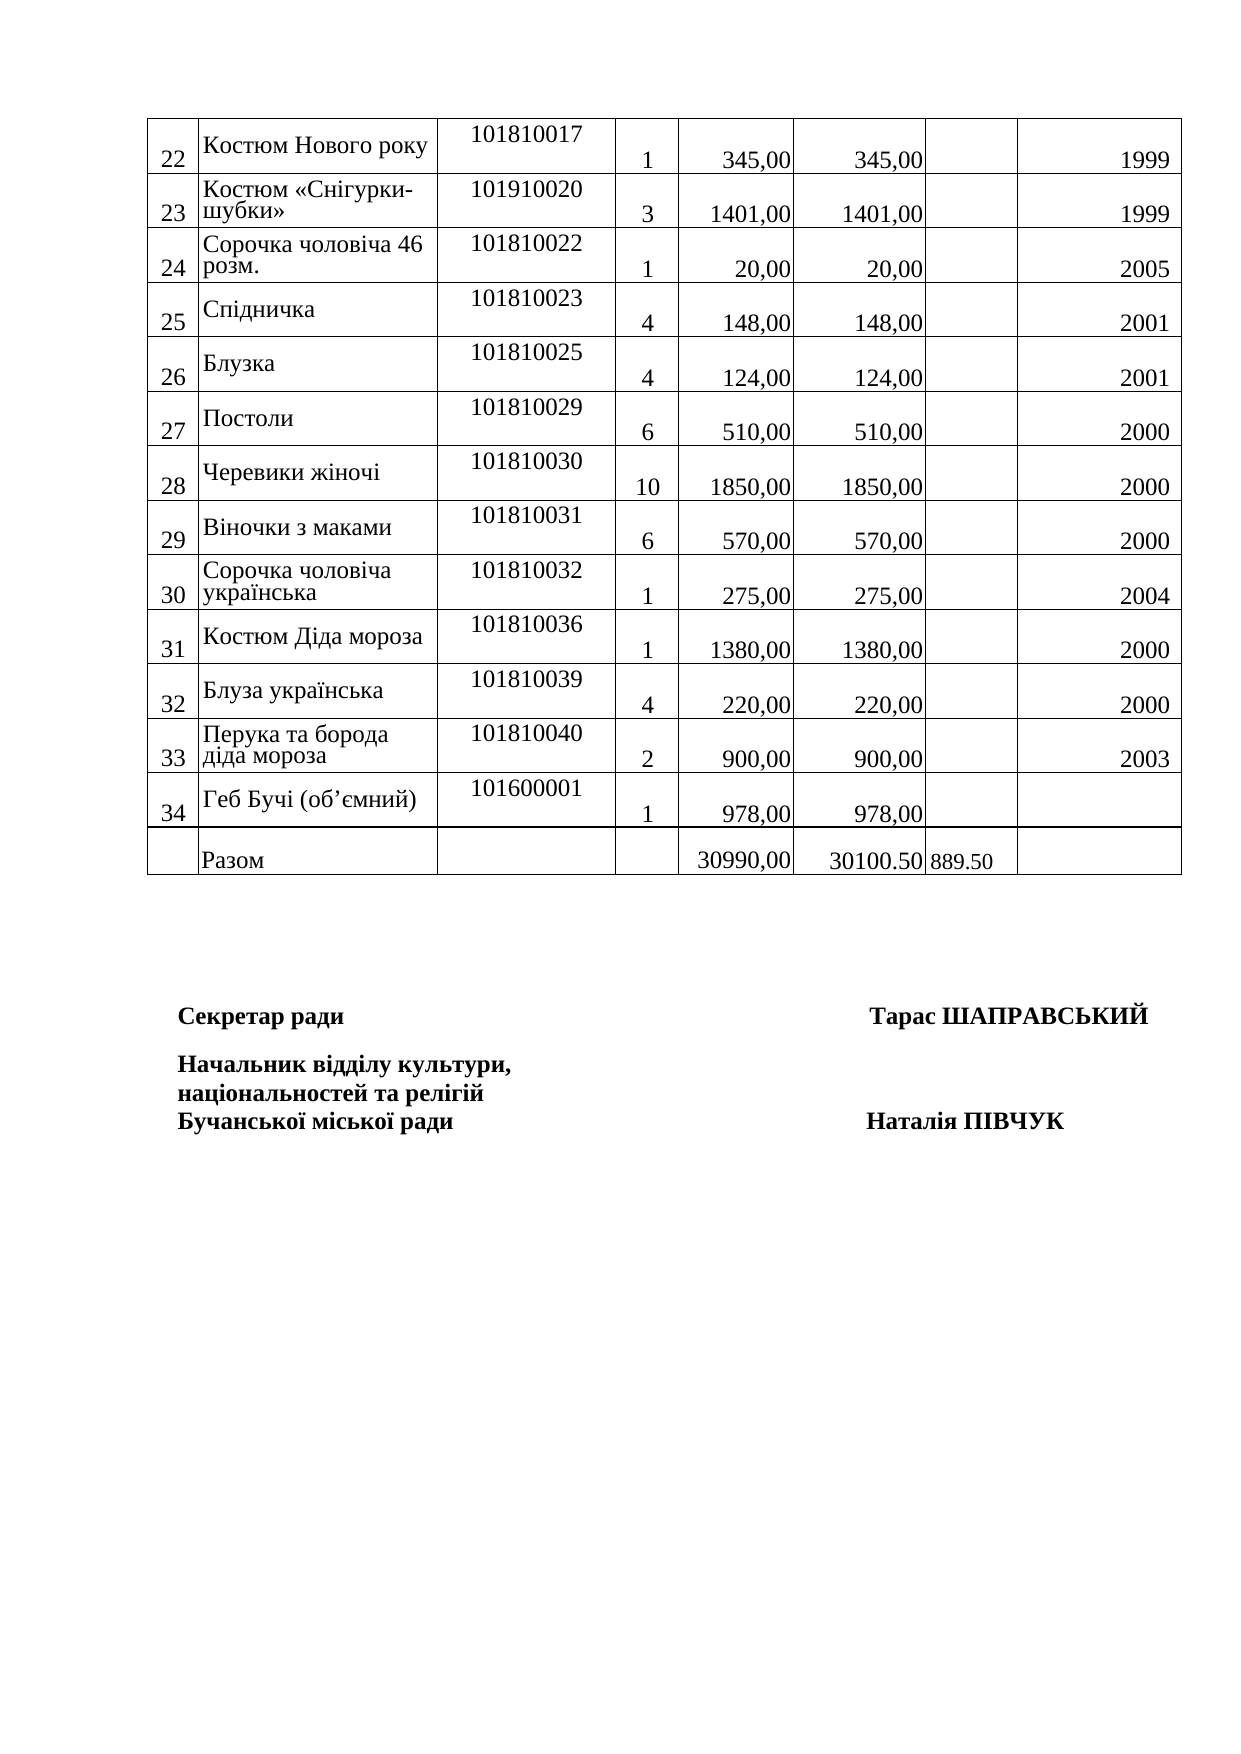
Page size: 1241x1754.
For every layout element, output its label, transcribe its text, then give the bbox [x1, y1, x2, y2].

table_cell Разом [199, 828, 437, 873]
table_cell [926, 119, 1017, 173]
text Секретар ради Тарас ШАПРАВСЬКИЙ [177, 1001, 1152, 1030]
table_cell 2000 [1018, 664, 1181, 717]
table_cell [926, 228, 1017, 282]
table_cell 4 [616, 283, 678, 336]
table_cell [926, 501, 1017, 554]
table_cell Спідничка [199, 283, 437, 336]
table_cell 220,00 [679, 664, 793, 717]
table_cell 1380,00 [679, 610, 793, 663]
table_cell 1850,00 [794, 446, 925, 499]
table_cell [926, 337, 1017, 391]
table_cell Геб Бучі (об’ємний) [199, 773, 437, 826]
table_cell [926, 283, 1017, 336]
table_cell 900,00 [679, 719, 793, 772]
table_cell 124,00 [794, 337, 925, 391]
table_cell 570,00 [679, 501, 793, 554]
table_cell [926, 174, 1017, 227]
table_cell 1401,00 [794, 174, 925, 227]
table_cell 510,00 [679, 392, 793, 445]
table_cell 20,00 [794, 228, 925, 282]
table_cell 1 [616, 555, 678, 608]
table_cell [926, 719, 1017, 772]
table_cell 1380,00 [794, 610, 925, 663]
table_cell 978,00 [679, 773, 793, 826]
table_cell 1 [616, 228, 678, 282]
table_cell 2004 [1018, 555, 1181, 608]
table_cell 101810039 [438, 664, 615, 717]
table_cell Постоли [199, 392, 437, 445]
table_cell 101810036 [438, 610, 615, 663]
table_cell 2000 [1018, 446, 1181, 499]
table_cell 101810029 [438, 392, 615, 445]
table_cell 28 [148, 446, 198, 499]
table_cell 31 [148, 610, 198, 663]
table_cell [1018, 828, 1181, 873]
table_cell 2 [616, 719, 678, 772]
table_cell 32 [148, 664, 198, 717]
table_cell 1 [616, 773, 678, 826]
table_cell Перука та борода діда мороза [199, 719, 437, 772]
table_cell 2001 [1018, 283, 1181, 336]
table_cell 1999 [1018, 119, 1181, 173]
table_cell 26 [148, 337, 198, 391]
table_cell [926, 555, 1017, 608]
table_cell 33 [148, 719, 198, 772]
table_cell 3 [616, 174, 678, 227]
table_cell 101810032 [438, 555, 615, 608]
table_cell [1018, 773, 1181, 826]
table_cell 23 [148, 174, 198, 227]
text Начальник відділу культури, [177, 1049, 1152, 1078]
table_cell Блуза українська [199, 664, 437, 717]
table_cell Костюм Діда мороза [199, 610, 437, 663]
table_cell [616, 828, 678, 873]
table_cell [148, 828, 198, 873]
table_cell 275,00 [679, 555, 793, 608]
table_cell 22 [148, 119, 198, 173]
table_cell 24 [148, 228, 198, 282]
table_cell 25 [148, 283, 198, 336]
table_cell 101810030 [438, 446, 615, 499]
table_cell [926, 610, 1017, 663]
table_cell 30990,00 [679, 828, 793, 873]
table_cell 889.50 [926, 828, 1017, 873]
table_cell 101810040 [438, 719, 615, 772]
table_cell 10 [616, 446, 678, 499]
table_cell [926, 773, 1017, 826]
table_cell 2000 [1018, 392, 1181, 445]
table_cell Сорочка чоловіча українська [199, 555, 437, 608]
table_cell 2003 [1018, 719, 1181, 772]
table_cell Віночки з маками [199, 501, 437, 554]
table_cell 27 [148, 392, 198, 445]
table_cell 20,00 [679, 228, 793, 282]
table_cell 30 [148, 555, 198, 608]
table_cell 1401,00 [679, 174, 793, 227]
table_cell 148,00 [794, 283, 925, 336]
table_cell [926, 446, 1017, 499]
table_cell 101810023 [438, 283, 615, 336]
table_cell 2000 [1018, 501, 1181, 554]
table_cell 510,00 [794, 392, 925, 445]
table_cell 101810031 [438, 501, 615, 554]
table_cell 6 [616, 501, 678, 554]
table_cell 220,00 [794, 664, 925, 717]
table_cell 275,00 [794, 555, 925, 608]
text Бучанської міської ради Наталія ПІВЧУК [177, 1106, 1152, 1164]
table_cell 900,00 [794, 719, 925, 772]
table_cell 2001 [1018, 337, 1181, 391]
table_cell 124,00 [679, 337, 793, 391]
table_cell 4 [616, 337, 678, 391]
table_cell 101600001 [438, 773, 615, 826]
table_cell Сорочка чоловіча 46 розм. [199, 228, 437, 282]
table_cell 1 [616, 610, 678, 663]
text національностей та релігій [177, 1078, 1152, 1106]
table_cell Костюм Нового року [199, 119, 437, 173]
table_cell 6 [616, 392, 678, 445]
table_cell 101810017 [438, 119, 615, 173]
table_cell 1 [616, 119, 678, 173]
table_cell 101810022 [438, 228, 615, 282]
table_cell Черевики жіночі [199, 446, 437, 499]
table_cell 101810025 [438, 337, 615, 391]
table_cell [926, 664, 1017, 717]
table_cell [926, 392, 1017, 445]
table_cell 570,00 [794, 501, 925, 554]
table_cell 1999 [1018, 174, 1181, 227]
table_cell 2000 [1018, 610, 1181, 663]
table_cell 148,00 [679, 283, 793, 336]
table_cell 345,00 [794, 119, 925, 173]
table_cell 345,00 [679, 119, 793, 173]
table_cell 101910020 [438, 174, 615, 227]
table_cell 2005 [1018, 228, 1181, 282]
table_cell 1850,00 [679, 446, 793, 499]
table_cell [438, 828, 615, 873]
table_cell 34 [148, 773, 198, 826]
table_cell 30100.50 [794, 828, 925, 873]
table_cell Блузка [199, 337, 437, 391]
table_cell 978,00 [794, 773, 925, 826]
table_cell Костюм «Снігурки-шубки» [199, 174, 437, 227]
table_cell 29 [148, 501, 198, 554]
table_cell 4 [616, 664, 678, 717]
